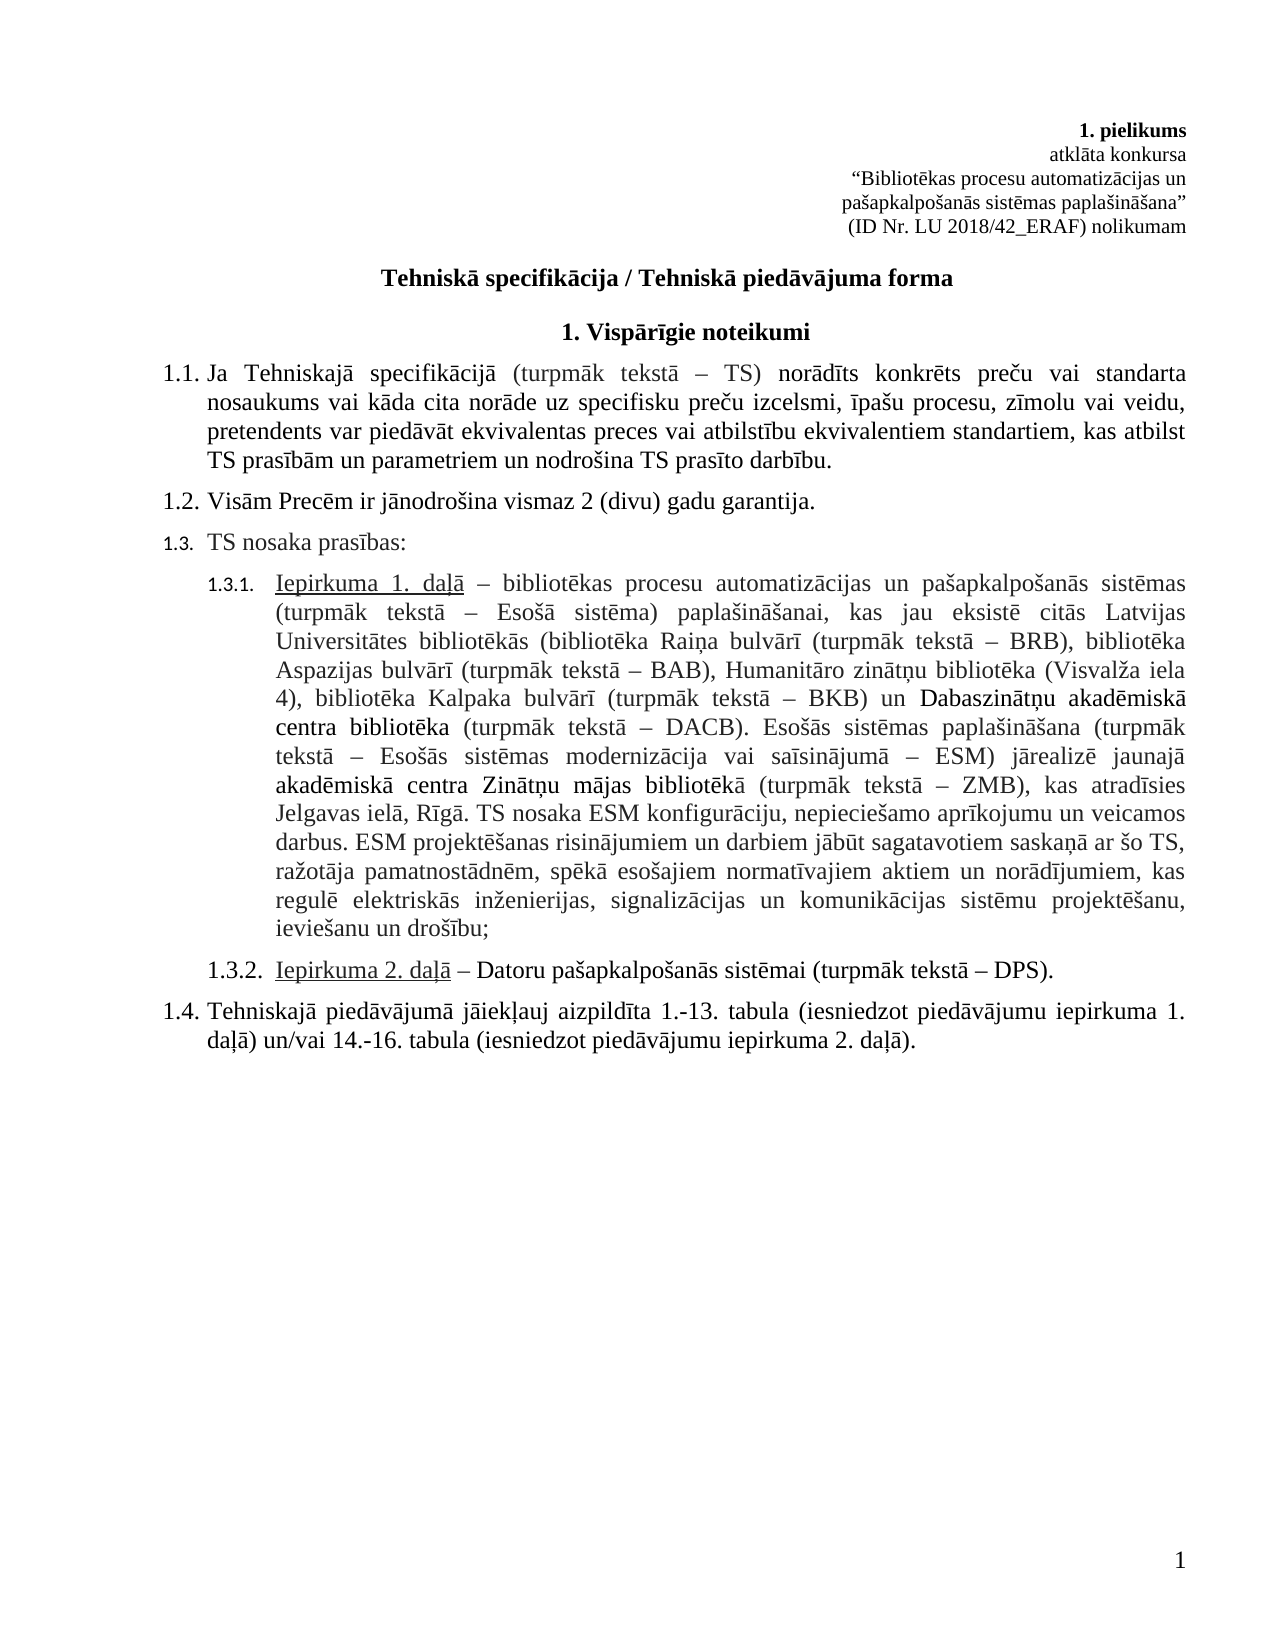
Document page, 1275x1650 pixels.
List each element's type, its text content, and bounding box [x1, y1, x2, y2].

list Ja Tehniskajā specifikācijā (turpmāk tekstā – TS) norādīts konkrēts preču vai standarta nosaukums vai kāda cita norāde uz specifisku preču izcelsmi, īpašu procesu, zīmolu vai veidu, pretendents var piedāvāt ekvivalentas preces vai atbilstību ekvivalentiem standartiem, kas atbilst TS prasībām un parametriem un nodrošina TS prasīto darbību. [162, 358, 1186, 473]
text “Bibliotēkas procesu automatizācijas un [148, 166, 1186, 190]
list TS nosaka prasības: [162, 527, 1186, 556]
text pašapkalpošanās sistēmas paplašināšana” [148, 190, 1186, 214]
list Iepirkuma 1. daļā – bibliotēkas procesu automatizācijas un pašapkalpošanās sistēmas (turpmāk tekstā – Esošā sistēma) paplašināšanai, kas jau eksistē citās Latvijas Universitātes bibliotēkās (bibliotēka Raiņa bulvārī (turpmāk tekstā – BRB), bibliotēka Aspazijas bulvārī (turpmāk tekstā – BAB), Humanitāro zinātņu bibliotēka (Visvalža iela 4), bibliotēka Kalpaka bulvārī (turpmāk tekstā – BKB) un Dabaszinātņu akadēmiskā centra bibliotēka (turpmāk tekstā – DACB). Esošās sistēmas paplašināšana (turpmāk tekstā – Esošās sistēmas modernizācija vai saīsinājumā – ESM) jārealizē jaunajā akadēmiskā centra Zinātņu mājas bibliotēkā (turpmāk tekstā – ZMB), kas atradīsies Jelgavas ielā, Rīgā. TS nosaka ESM konfigurāciju, nepieciešamo aprīkojumu un veicamos darbus. ESM projektēšanas risinājumiem un darbiem jābūt sagatavotiem saskaņā ar šo TS, ražotāja pamatnostādnēm, spēkā esošajiem normatīvajiem aktiem un norādījumiem, kas regulē elektriskās inženierijas, signalizācijas un komunikācijas sistēmu projektēšanu, ieviešanu un drošību; [207, 568, 1186, 942]
text atklāta konkursa [148, 142, 1186, 166]
text (ID Nr. LU 2018/42_ERAF) nolikumam [148, 214, 1186, 238]
text Tehniskā specifikācija / Tehniskā piedāvājuma forma [148, 263, 1186, 292]
text 1. pielikums [148, 118, 1186, 142]
list Iepirkuma 2. daļā – Datoru pašapkalpošanās sistēmai (turpmāk tekstā – DPS). [207, 955, 1186, 983]
list Visām Precēm ir jānodrošina vismaz 2 (divu) gadu garantija. [162, 486, 1186, 515]
list Tehniskajā piedāvājumā jāiekļauj aizpildīta 1.-13. tabula (iesniedzot piedāvājumu iepirkuma 1. daļā) un/vai 14.-16. tabula (iesniedzot piedāvājumu iepirkuma 2. daļā). [162, 996, 1186, 1053]
text 1. Vispārīgie noteikumi [185, 317, 1186, 346]
